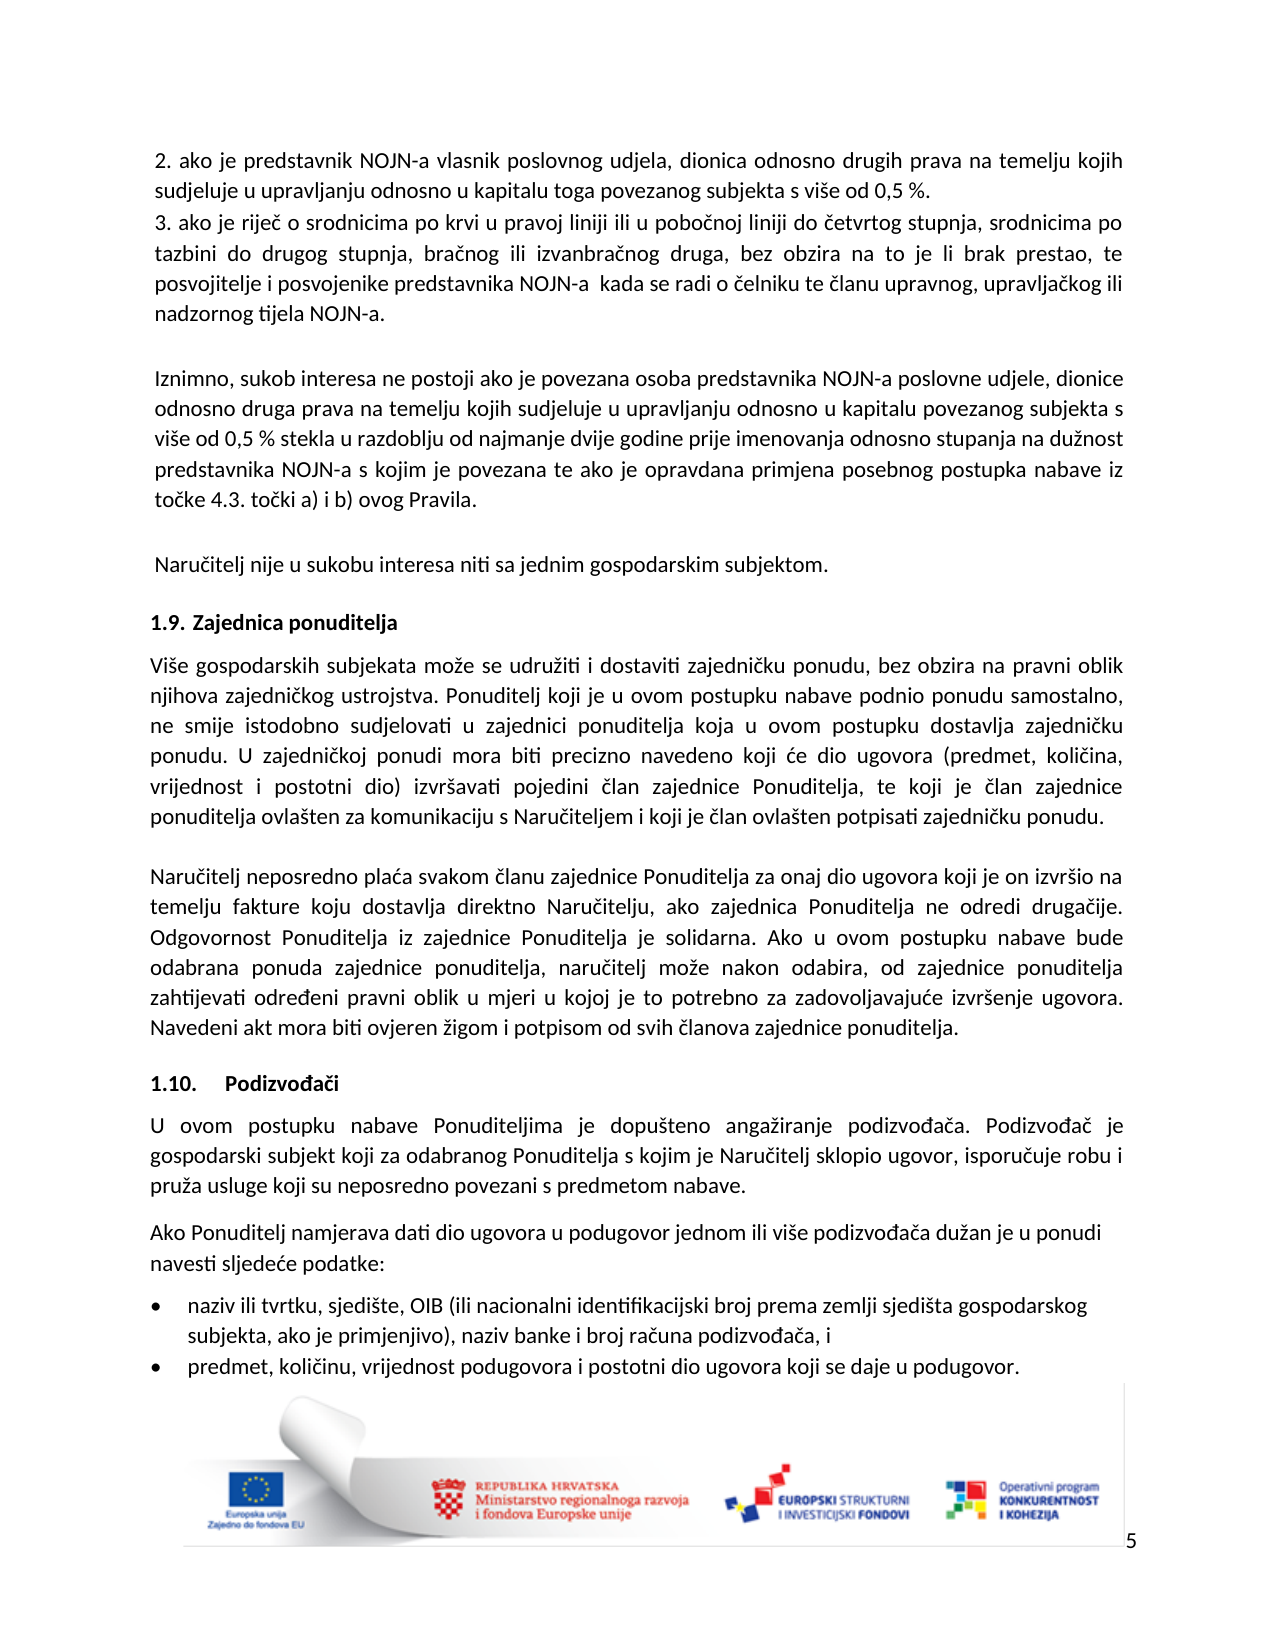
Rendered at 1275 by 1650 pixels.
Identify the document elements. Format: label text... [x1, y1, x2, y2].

text 3. ako je riječ o srodnicima po krvi u pravoj liniji ili u pobočnoj liniji do četvrtog stupnja, srodnicima po tazbini do drugog stupnja, bračnog ili izvanbračnog druga, bez obzira na to je li brak prestao, te posvojitelje i posvojenike predstavnika NOJN-a kada se radi o čelniku te članu upravnog, upravljačkog ili nadzornog tijela NOJN-a. [154, 208, 1125, 327]
subtitle Zajednica ponuditelja [150, 608, 1137, 636]
text Naručitelj neposredno plaća svakom članu zajednice Ponuditelja za onaj dio ugovora koji je on izvršio na temelju fakture koju dostavlja direktno Naručitelju, ako zajednica Ponuditelja ne odredi drugačije. Odgovornost Ponuditelja iz zajednice Ponuditelja je solidarna. Ako u ovom postupku nabave bude odabrana ponuda zajednice ponuditelja, naručitelj može nakon odabira, od zajednice ponuditelja zahtijevati određeni pravni oblik u mjeri u kojoj je to potrebno za zadovoljavajuće izvršenje ugovora. Navedeni akt mora biti ovjeren žigom i potpisom od svih članova zajednice ponuditelja. [150, 862, 1125, 1041]
text U ovom postupku nabave Ponuditeljima je dopušteno angažiranje podizvođača. Podizvođač je gospodarski subjekt koji za odabranog Ponuditelja s kojim je Naručitelj sklopio ugovor, isporučuje robu i pruža usluge koji su neposredno povezani s predmetom nabave. [150, 1111, 1125, 1199]
text Iznimno, sukob interesa ne postoji ako je povezana osoba predstavnika NOJN-a poslovne udjele, dionice odnosno druga prava na temelju kojih sudjeluje u upravljanju odnosno u kapitalu povezanog subjekta s više od 0,5 % stekla u razdoblju od najmanje dvije godine prije imenovanja odnosno stupanja na dužnost predstavnika NOJN-a s kojim je povezana te ako je opravdana primjena posebnog postupka nabave iz točke 4.3. točki a) i b) ovog Pravila. [154, 364, 1125, 513]
text Ako Ponuditelj namjerava dati dio ugovora u podugovor jednom ili više podizvođača dužan je u ponudi navesti sljedeće podatke: [150, 1218, 1137, 1277]
picture [183, 1383, 1126, 1548]
list naziv ili tvrtku, sjedište, OIB (ili nacionalni identifikacijski broj prema zemlji sjedišta gospodarskog subjekta, ako je primjenjivo), naziv banke i broj računa podizvođača, i [150, 1291, 1125, 1349]
text Više gospodarskih subjekata može se udružiti i dostaviti zajedničku ponudu, bez obzira na pravni oblik njihova zajedničkog ustrojstva. Ponuditelj koji je u ovom postupku nabave podnio ponudu samostalno, ne smije istodobno sudjelovati u zajednici ponuditelja koja u ovom postupku dostavlja zajedničku ponudu. U zajedničkoj ponudi mora biti precizno navedeno koji će dio ugovora (predmet, količina, vrijednost i postotni dio) izvršavati pojedini član zajednice Ponuditelja, te koji je član zajednice ponuditelja ovlašten za komunikaciju s Naručiteljem i koji je član ovlašten potpisati zajedničku ponudu. [150, 651, 1125, 830]
subtitle Podizvođači [150, 1069, 1137, 1097]
list predmet, količinu, vrijednost podugovora i postotni dio ugovora koji se daje u podugovor. [150, 1352, 1137, 1380]
text Naručitelj nije u sukobu interesa niti sa jednim gospodarskim subjektom. [154, 550, 1125, 578]
text 2. ako je predstavnik NOJN-a vlasnik poslovnog udjela, dionica odnosno drugih prava na temelju kojih sudjeluje u upravljanju odnosno u kapitalu toga povezanog subjekta s više od 0,5 %. [154, 146, 1125, 204]
